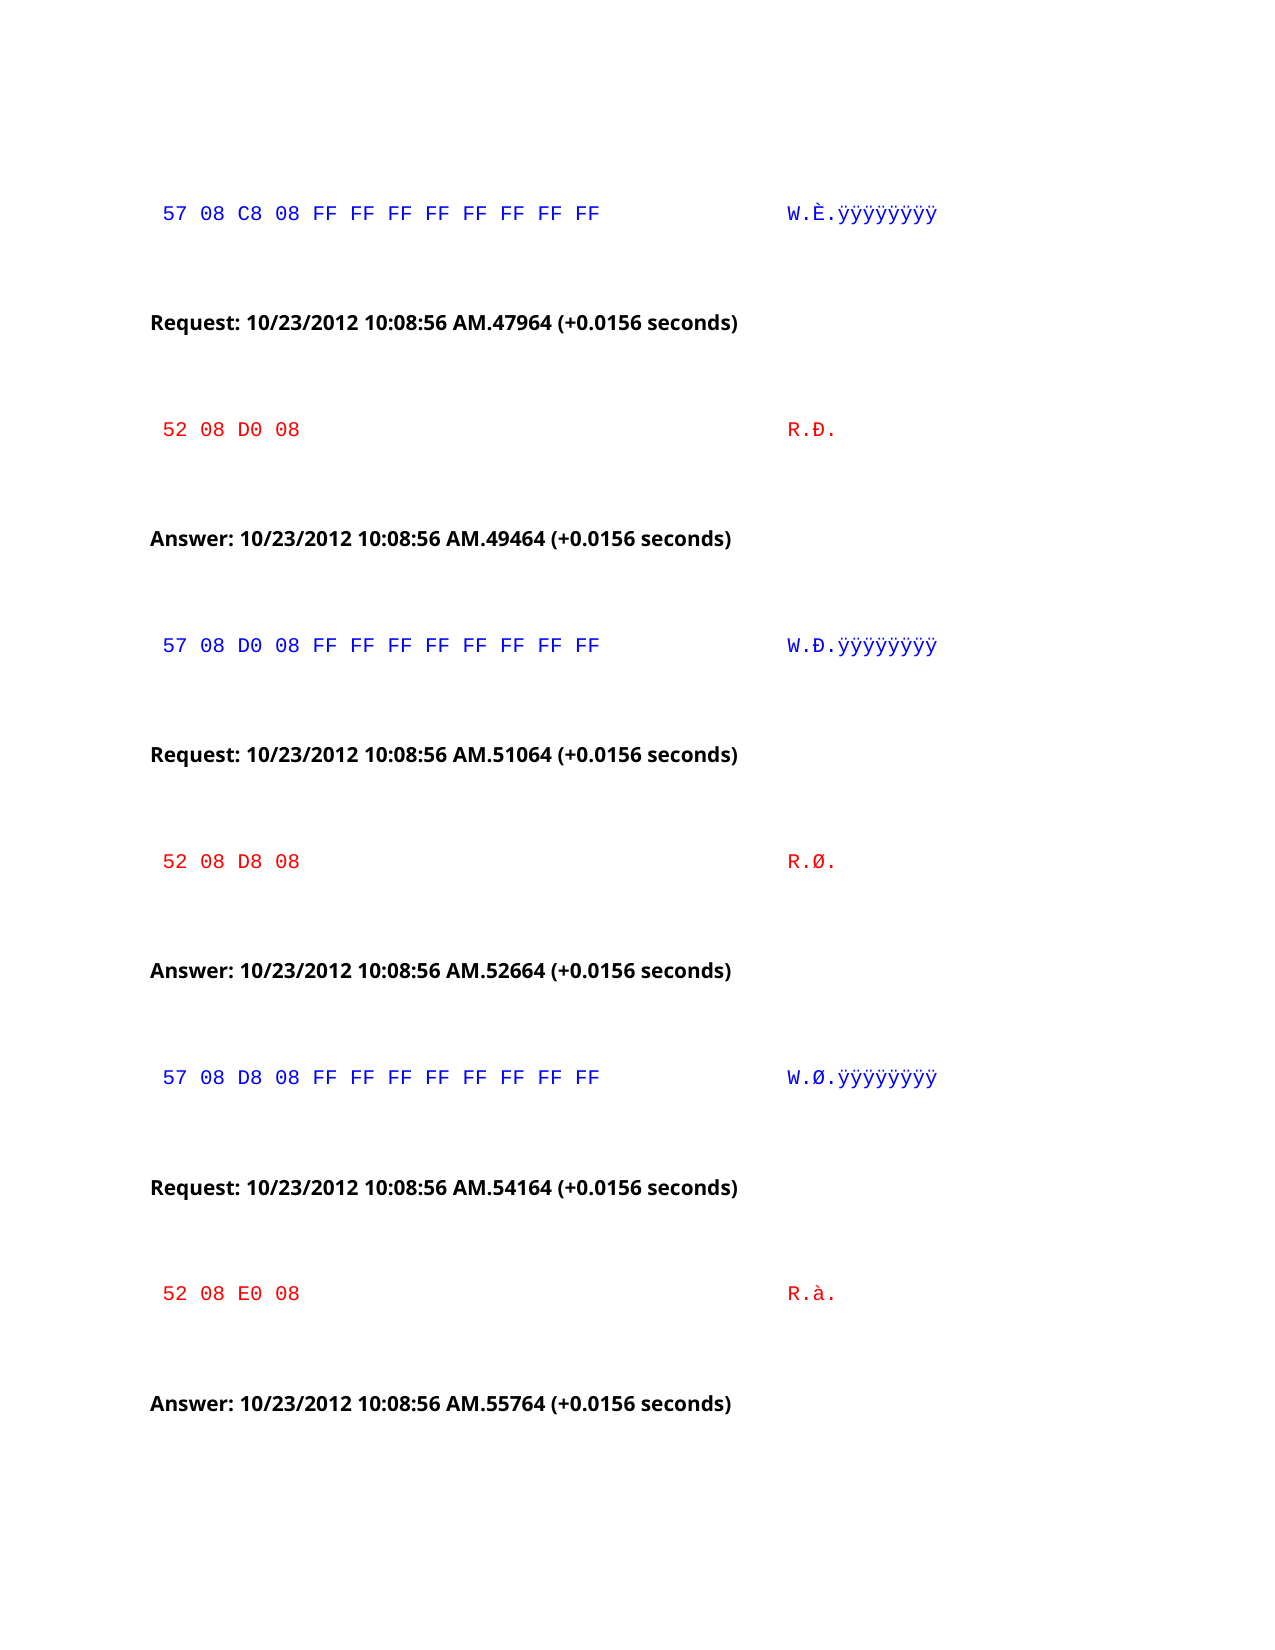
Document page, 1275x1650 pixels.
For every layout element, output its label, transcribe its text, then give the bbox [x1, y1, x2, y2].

text 52 08 D8 08 R.Ø. [150, 851, 1125, 874]
text Answer: 10/23/2012 10:08:56 AM.55764 (+0.0156 seconds) [150, 1389, 1125, 1417]
text 52 08 E0 08 R.à. [150, 1283, 1125, 1307]
text Answer: 10/23/2012 10:08:56 AM.49464 (+0.0156 seconds) [150, 524, 1125, 553]
text Request: 10/23/2012 10:08:56 AM.51064 (+0.0156 seconds) [150, 741, 1125, 769]
text 57 08 C8 08 FF FF FF FF FF FF FF FF W.È.ÿÿÿÿÿÿÿÿ [150, 203, 1125, 226]
text 52 08 D0 08 R.Ð. [150, 419, 1125, 442]
text 57 08 D8 08 FF FF FF FF FF FF FF FF W.Ø.ÿÿÿÿÿÿÿÿ [150, 1067, 1125, 1091]
text Answer: 10/23/2012 10:08:56 AM.52664 (+0.0156 seconds) [150, 957, 1125, 985]
text Request: 10/23/2012 10:08:56 AM.54164 (+0.0156 seconds) [150, 1173, 1125, 1201]
text 57 08 D0 08 FF FF FF FF FF FF FF FF W.Ð.ÿÿÿÿÿÿÿÿ [150, 635, 1125, 658]
text Request: 10/23/2012 10:08:56 AM.47964 (+0.0156 seconds) [150, 308, 1125, 337]
